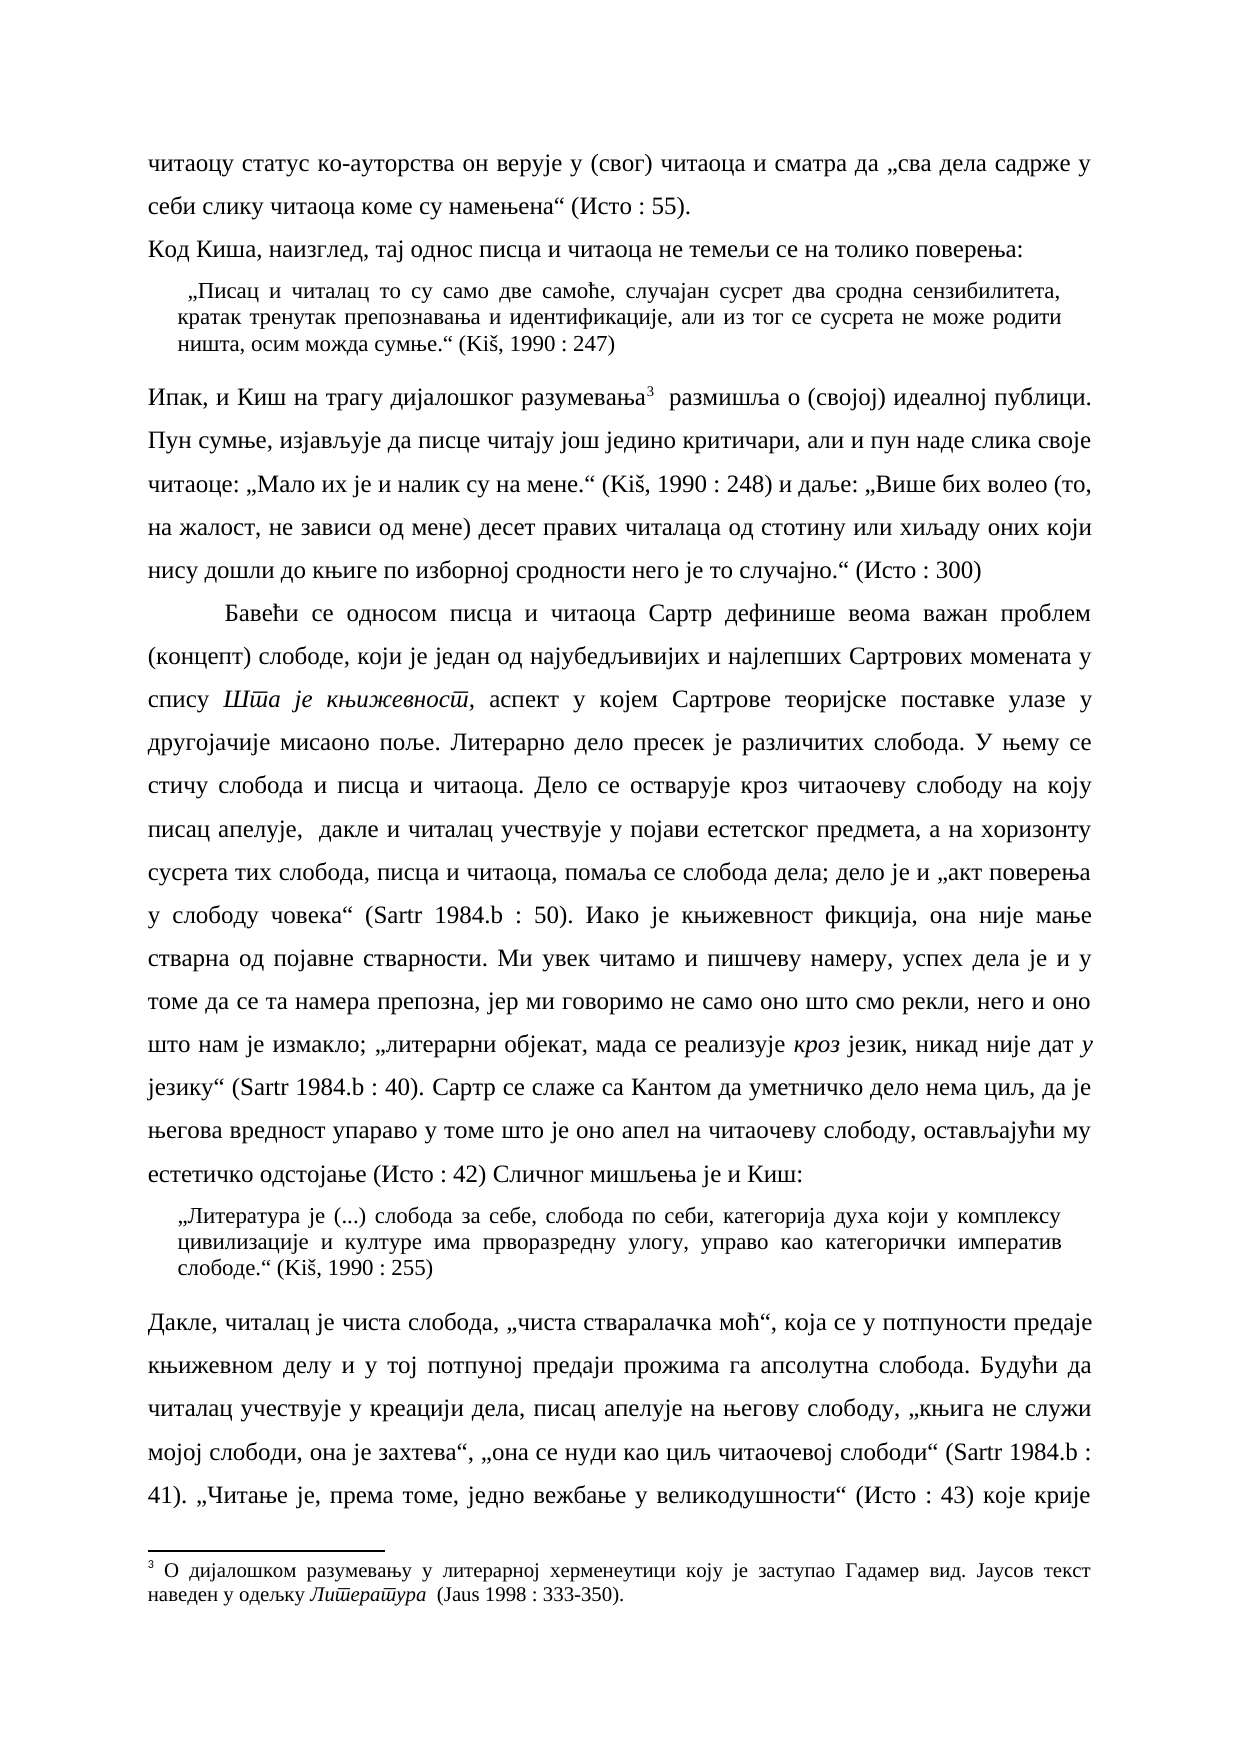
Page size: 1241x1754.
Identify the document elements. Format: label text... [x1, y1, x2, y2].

text Ипак, и Киш на трагу дијалошког разумевања размишља о (својој) идеалној публици. Пун сумње, изјављује да писце читају још једино критичари, али и пун наде слика своје читаоце: „Мало их је и налик су на мене.“ (Kiš, 1990 : 248) и даље: „Више бих волео (то, на жалост, не зависи од мене) десет правих читалаца од стотину или хиљаду оних који нису дошли до књиге по изборној сродности него је то случајно.“ (Исто : 300) [148, 382, 1093, 584]
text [148, 1307, 1093, 1508]
text Код Киша, наизглед, тај однос писца и читаоца не темељи се на толико поверења: [148, 234, 1093, 263]
text Бавећи се односом писца и читаоца Сартр дефинише веома важан проблем (концепт) слободе, који је један од најубедљивијих и најлепших Сартрових момената у спису Шта је књижевност, аспект у којем Сартрове теоријске поставке улазе у другојачије мисаоно поље. Литерарно дело пресек је различитих слобода. У њему се стичу слобода и писца и читаоца. Дело се остварује кроз читаочеву слободу на коју писац апелује, дакле и читалац учествује у појави естетског предмета, а на хоризонту сусрета тих слобода, писца и читаоца, помаља се слобода дела; дело је и „акт поверења у слободу човека“ (Sartr 1984.b : 50). Иако је књижевност фикција, она није мање стварна од појавне стварности. Ми увек читамо и пишчеву намеру, успех дела је и у томе да се та намера препозна, јер ми говоримо не само оно што смо рекли, него и оно што нам је измакло; „литерарни објекат, мада се реализује кроз језик, никад није дат у језику“ (Sartr 1984.b : 40). Сартр се слаже са Кантом да уметничко дело нема циљ, да је његова вредност упараво у томе што је оно апел на читаочеву слободу, остављајући му естетичко одстојање (Исто : 42) Сличног мишљења је и Киш: [148, 598, 1093, 1187]
text „Писац и читалац то су само две самоће, случајан сусрет два сродна сензибилитета, кратак тренутак препознавања и идентификације, али из тог се сусрета не може родити ништа, осим можда сумње.“ (Kiš, 1990 : 247) [177, 277, 1063, 356]
text „Литература је (...) слобода за себе, слобода по себи, категорија духа који у комплексу цивилизације и културе има прворазредну улогу, управо као категорички императив слободе.“ (Kiš, 1990 : 255) [177, 1202, 1063, 1281]
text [148, 148, 1093, 219]
